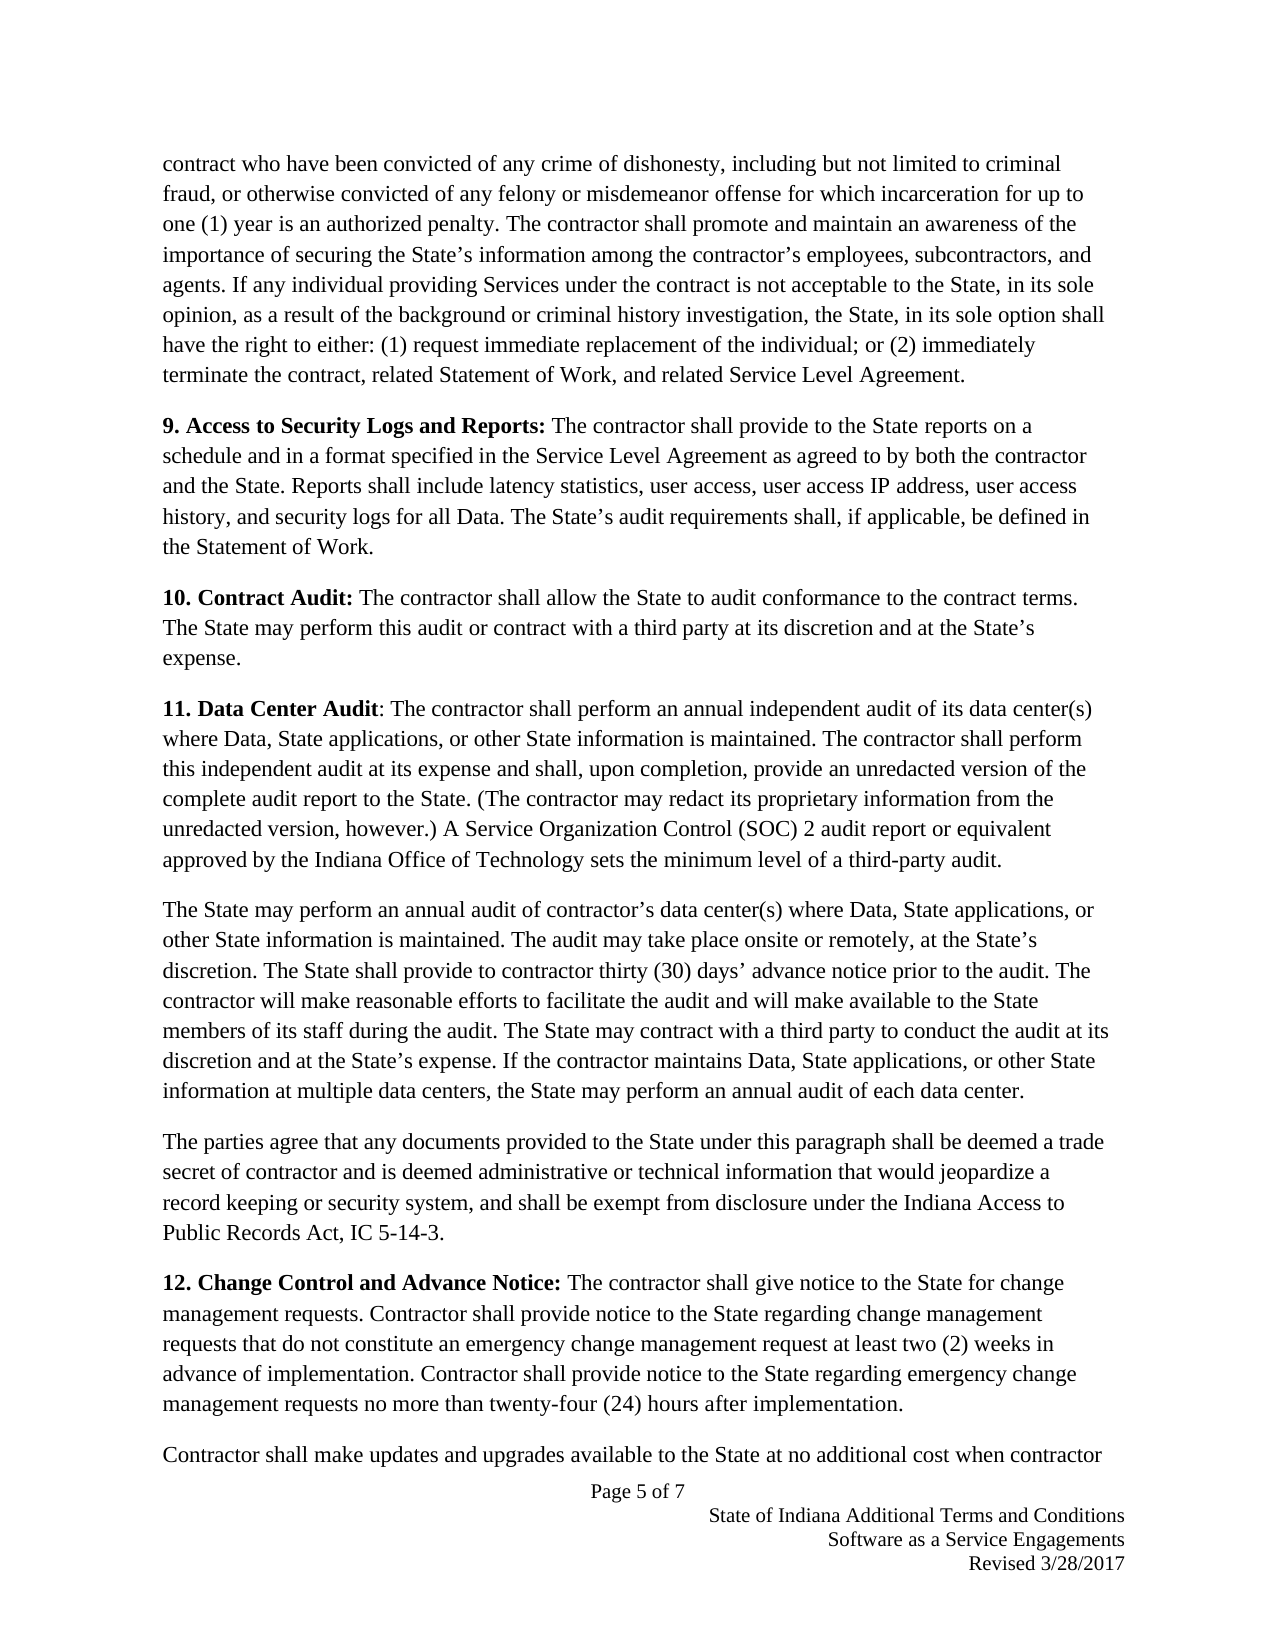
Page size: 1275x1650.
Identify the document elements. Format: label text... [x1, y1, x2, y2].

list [162, 150, 1108, 388]
list Access to Security Logs and Reports: The contractor shall provide to the State reports on a schedule and in a format specified in the Service Level Agreement as agreed to by both the contractor and the State. Reports shall include latency statistics, user access, user access IP address, user access history, and security logs for all Data. The State’s audit requirements shall, if applicable, be defined in the Statement of Work. [162, 412, 1108, 559]
list Change Control and Advance Notice: The contractor shall give notice to the State for change management requests. Contractor shall provide notice to the State regarding change management requests that do not constitute an emergency change management request at least two (2) weeks in advance of implementation. Contractor shall provide notice to the State regarding emergency change management requests no more than twenty-four (24) hours after implementation. [162, 1269, 1111, 1417]
text The State may perform an annual audit of contractor’s data center(s) where Data, State applications, or other State information is maintained. The audit may take place onsite or remotely, at the State’s discretion. The State shall provide to contractor thirty (30) days’ advance notice prior to the audit. The contractor will make reasonable efforts to facilitate the audit and will make available to the State members of its staff during the audit. The State may contract with a third party to conduct the audit at its discretion and at the State’s expense. If the contractor maintains Data, State applications, or other State information at multiple data centers, the State may perform an annual audit of each data center. [162, 896, 1111, 1104]
list Data Center Audit: The contractor shall perform an annual independent audit of its data center(s) where Data, State applications, or other State information is maintained. The contractor shall perform this independent audit at its expense and shall, upon completion, provide an unredacted version of the complete audit report to the State. (The contractor may redact its proprietary information from the unredacted version, however.) A Service Organization Control (SOC) 2 audit report or equivalent approved by the Indiana Office of Technology sets the minimum level of a third-party audit. [162, 695, 1111, 872]
list Contract Audit: The contractor shall allow the State to audit conformance to the contract terms. The State may perform this audit or contract with a third party at its discretion and at the State’s expense. [162, 584, 1108, 670]
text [162, 1441, 1108, 1467]
